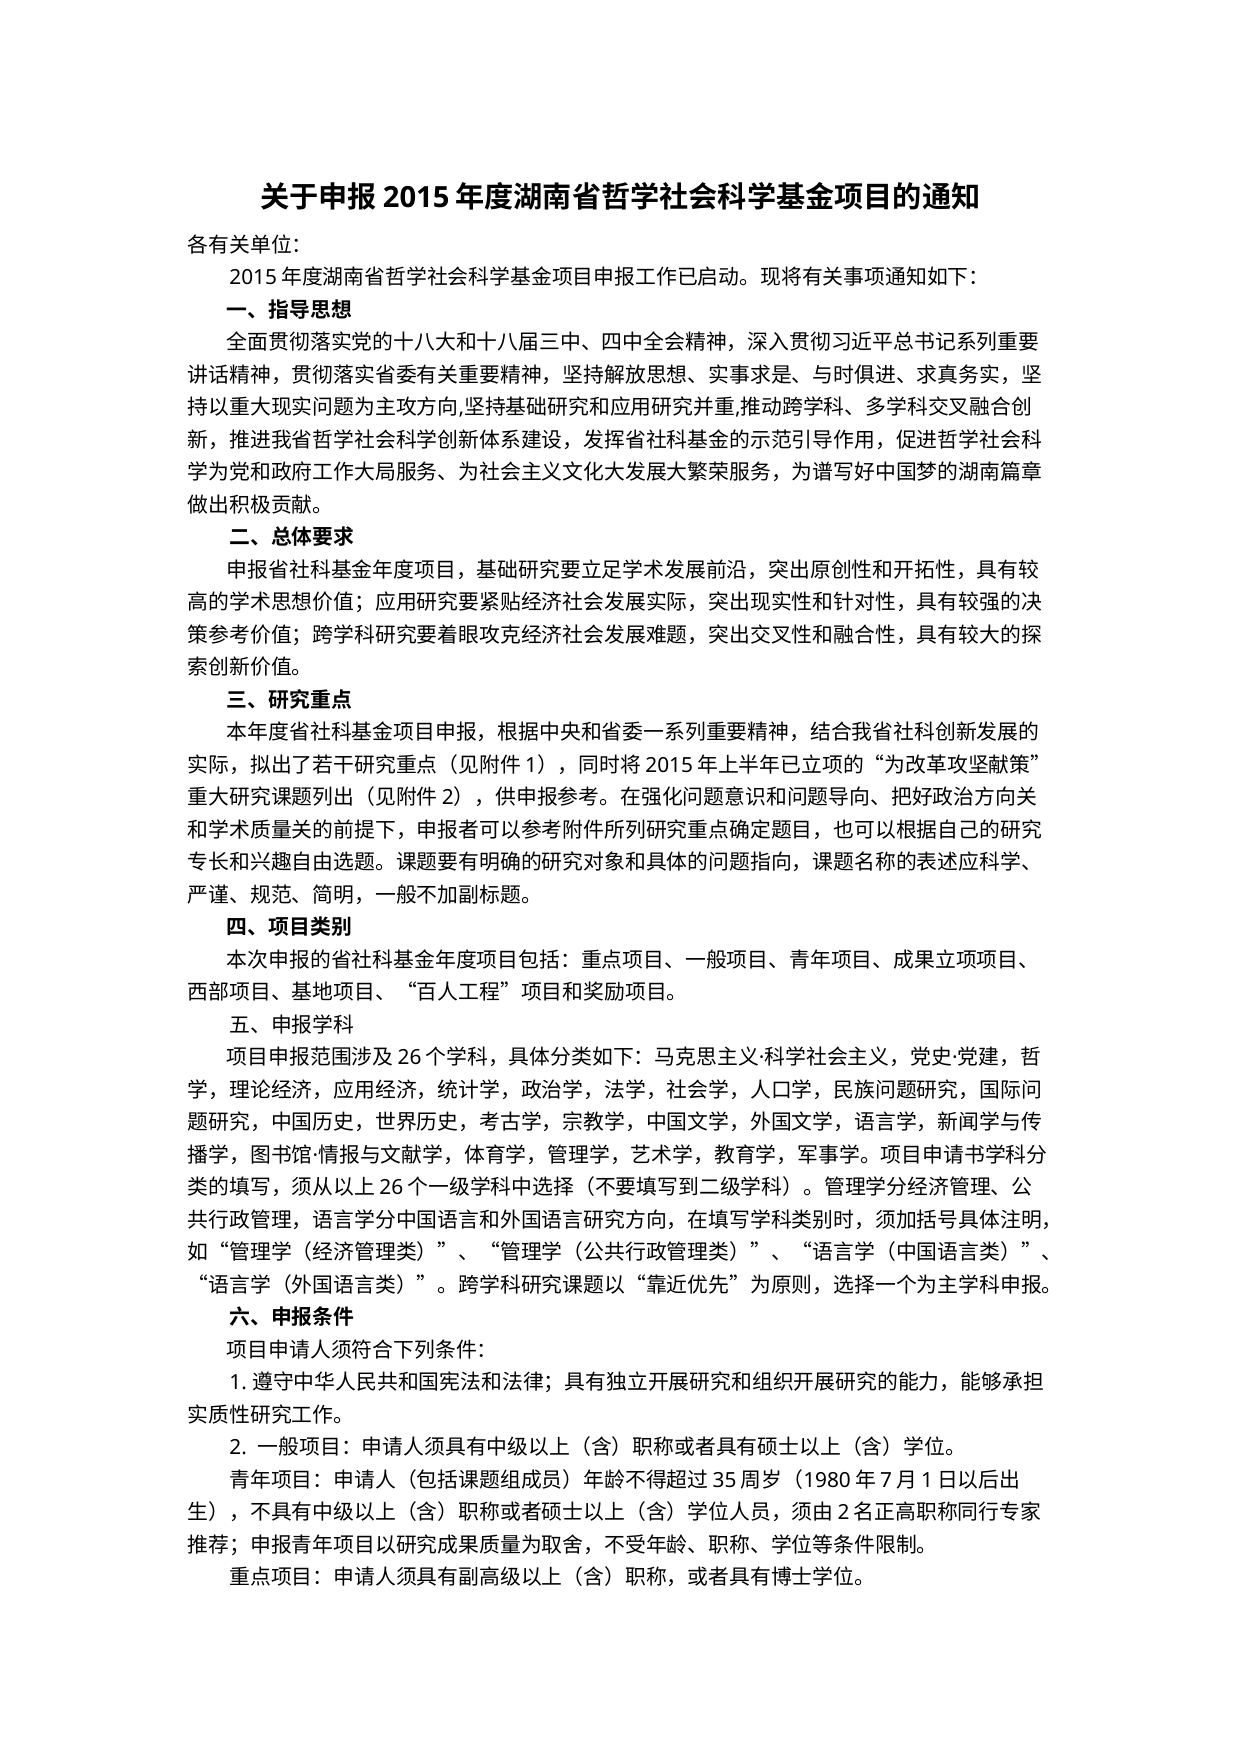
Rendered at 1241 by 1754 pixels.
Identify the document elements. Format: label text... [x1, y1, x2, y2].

text 2. 一般项目：申请人须具有中级以上（含）职称或者具有硕士以上（含）学位。 [187, 1429, 1053, 1462]
text 本次申报的省社科基金年度项目包括：重点项目、一般项目、青年项目、成果立项项目、西部项目、基地项目、“百人工程”项目和奖励项目。 五、申报学科 [187, 942, 1053, 1039]
text 青年项目：申请人（包括课题组成员）年龄不得超过35周岁（1980年7月1日以后出生），不具有中级以上（含）职称或者硕士以上（含）学位人员，须由2名正高职称同行专家推荐；申报青年项目以研究成果质量为取舍，不受年龄、职称、学位等条件限制。 [187, 1462, 1053, 1559]
text 全面贯彻落实党的十八大和十八届三中、四中全会精神，深入贯彻习近平总书记系列重要讲话精神，贯彻落实省委有关重要精神，坚持解放思想、实事求是、与时俱进、求真务实，坚持以重大现实问题为主攻方向,坚持基础研究和应用研究并重,推动跨学科、多学科交叉融合创新，推进我省哲学社会科学创新体系建设，发挥省社科基金的示范引导作用，促进哲学社会科学为党和政府工作大局服务、为社会主义文化大发展大繁荣服务，为谱写好中国梦的湖南篇章做出积极贡献。 二、总体要求 [187, 324, 1053, 552]
text 1. 遵守中华人民共和国宪法和法律；具有独立开展研究和组织开展研究的能力，能够承担实质性研究工作。 [187, 1364, 1053, 1429]
text 项目申请人须符合下列条件： [187, 1332, 1053, 1364]
text 各有关单位： [187, 227, 1053, 259]
text 一、指导思想 [187, 292, 1053, 324]
text 项目申报范围涉及26个学科，具体分类如下：马克思主义·科学社会主义，党史·党建，哲学，理论经济，应用经济，统计学，政治学，法学，社会学，人口学，民族问题研究，国际问题研究，中国历史，世界历史，考古学，宗教学，中国文学，外国文学，语言学，新闻学与传播学，图书馆·情报与文献学，体育学，管理学，艺术学，教育学，军事学。项目申请书学科分类的填写，须从以上26个一级学科中选择（不要填写到二级学科）。管理学分经济管理、公共行政管理，语言学分中国语言和外国语言研究方向，在填写学科类别时，须加括号具体注明，如“管理学（经济管理类）”、“管理学（公共行政管理类）”、“语言学（中国语言类）”、“语言学（外国语言类）”。跨学科研究课题以“靠近优先”为原则，选择一个为主学科申报。 六、申报条件 [187, 1039, 1053, 1332]
text 2015年度湖南省哲学社会科学基金项目申报工作已启动。现将有关事项通知如下： [187, 259, 1053, 292]
text 重点项目：申请人须具有副高级以上（含）职称，或者具有博士学位。 [187, 1559, 1053, 1592]
text 三、研究重点 [187, 682, 1053, 714]
text 申报省社科基金年度项目，基础研究要立足学术发展前沿，突出原创性和开拓性，具有较高的学术思想价值；应用研究要紧贴经济社会发展实际，突出现实性和针对性，具有较强的决策参考价值；跨学科研究要着眼攻克经济社会发展难题，突出交叉性和融合性，具有较大的探索创新价值。 [187, 552, 1053, 682]
text 关于申报2015年度湖南省哲学社会科学基金项目的通知 [187, 162, 1053, 227]
text 四、项目类别 [187, 909, 1053, 942]
text 本年度省社科基金项目申报，根据中央和省委一系列重要精神，结合我省社科创新发展的实际，拟出了若干研究重点（见附件1），同时将2015年上半年已立项的“为改革攻坚献策”重大研究课题列出（见附件2），供申报参考。在强化问题意识和问题导向、把好政治方向关和学术质量关的前提下，申报者可以参考附件所列研究重点确定题目，也可以根据自己的研究专长和兴趣自由选题。课题要有明确的研究对象和具体的问题指向，课题名称的表述应科学、严谨、规范、简明，一般不加副标题。 [187, 714, 1053, 909]
